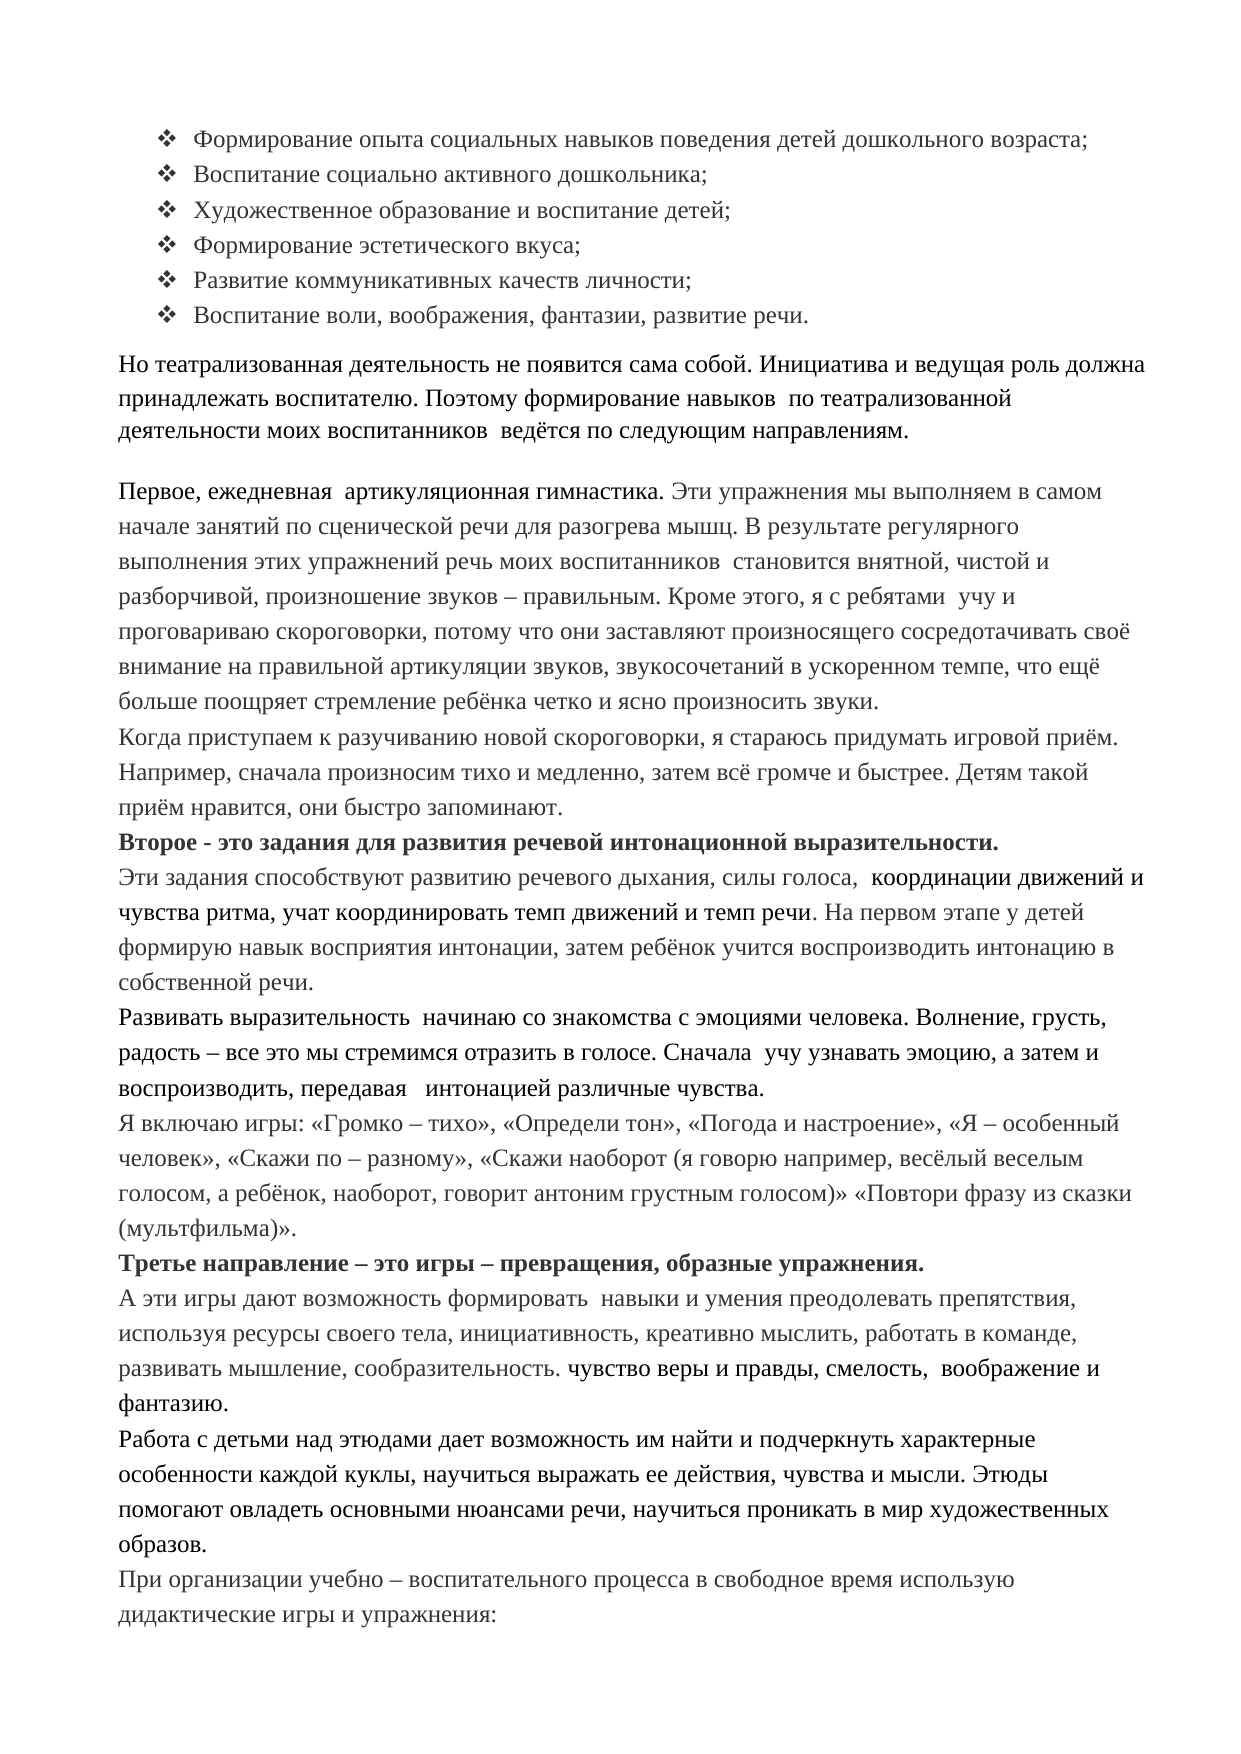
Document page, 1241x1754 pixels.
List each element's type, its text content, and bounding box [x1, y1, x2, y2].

text Но театрализованная деятельность не появится сама собой. Инициатива и ведущая роль должна принадлежать воспитателю. Поэтому формирование навыков по театрализованной деятельности моих воспитанников ведётся по следующим направлениям. [118, 349, 1152, 444]
list Третье направление – это игры – превращения, образные упражнения. [118, 1242, 1152, 1277]
list Формирование опыта социальных навыков поведения детей дошкольного возраста; [156, 118, 1152, 153]
list Развитие коммуникативных качеств личности; [156, 258, 1152, 294]
list Я включаю игры: «Громко – тихо», «Определи тон», «Погода и настроение», «Я – особенный человек», «Скажи по – разному», «Скажи наоборот (я говорю например, весёлый веселым голосом, а ребёнок, наоборот, говорит антоним грустным голосом)» «Повтори фразу из сказки (мультфильма)». [118, 1101, 1152, 1242]
list Первое, ежедневная артикуляционная гимнастика. Эти упражнения мы выполняем в самом начале занятий по сценической речи для разогрева мышц. В результате регулярного выполнения этих упражнений речь моих воспитанников становится внятной, чистой и разборчивой, произношение звуков – правильным. Кроме этого, я с ребятами учу и проговариваю скороговорки, потому что они заставляют произносящего сосредотачивать своё внимание на правильной артикуляции звуков, звукосочетаний в ускоренном темпе, что ещё больше поощряет стремление ребёнка четко и ясно произносить звуки. [118, 469, 1152, 715]
list Эти задания способствуют развитию речевого дыхания, силы голоса, координации движений и чувства ритма, учат координировать темп движений и темп речи. На первом этапе у детей формирую навык восприятия интонации, затем ребёнок учится воспроизводить интонацию в собственной речи. [118, 856, 1152, 996]
list Работа с детьми над этюдами дает возможность им найти и подчеркнуть характерные особенности каждой куклы, научиться выражать ее действия, чувства и мысли. Этюды помогают овладеть основными нюансами речи, научиться проникать в мир художественных образов. [118, 1417, 1152, 1558]
list Развивать выразительность начинаю со знакомства с эмоциями человека. Волнение, грусть, радость – все это мы стремимся отразить в голосе. Сначала учу узнавать эмоцию, а затем и воспроизводить, передавая интонацией различные чувства. [118, 996, 1152, 1101]
list Когда приступаем к разучиванию новой скороговорки, я стараюсь придумать игровой приём. Например, сначала произносим тихо и медленно, затем всё громче и быстрее. Детям такой приём нравится, они быстро запоминают. [118, 715, 1152, 821]
list Воспитание воли, воображения, фантазии, развитие речи. [156, 294, 1152, 329]
list Формирование эстетического вкуса; [156, 223, 1152, 258]
list При организации учебно – воспитательного процесса в свободное время использую дидактические игры и упражнения: [118, 1558, 1152, 1628]
list Воспитание социально активного дошкольника; [156, 153, 1152, 188]
list Художественное образование и воспитание детей; [156, 188, 1152, 223]
list Второе - это задания для развития речевой интонационной выразительности. [118, 821, 1152, 856]
list А эти игры дают возможность формировать навыки и умения преодолевать препятствия, используя ресурсы своего тела, инициативность, креативно мыслить, работать в команде, развивать мышление, сообразительность. чувство веры и правды, смелость, воображение и фантазию. [118, 1277, 1152, 1417]
